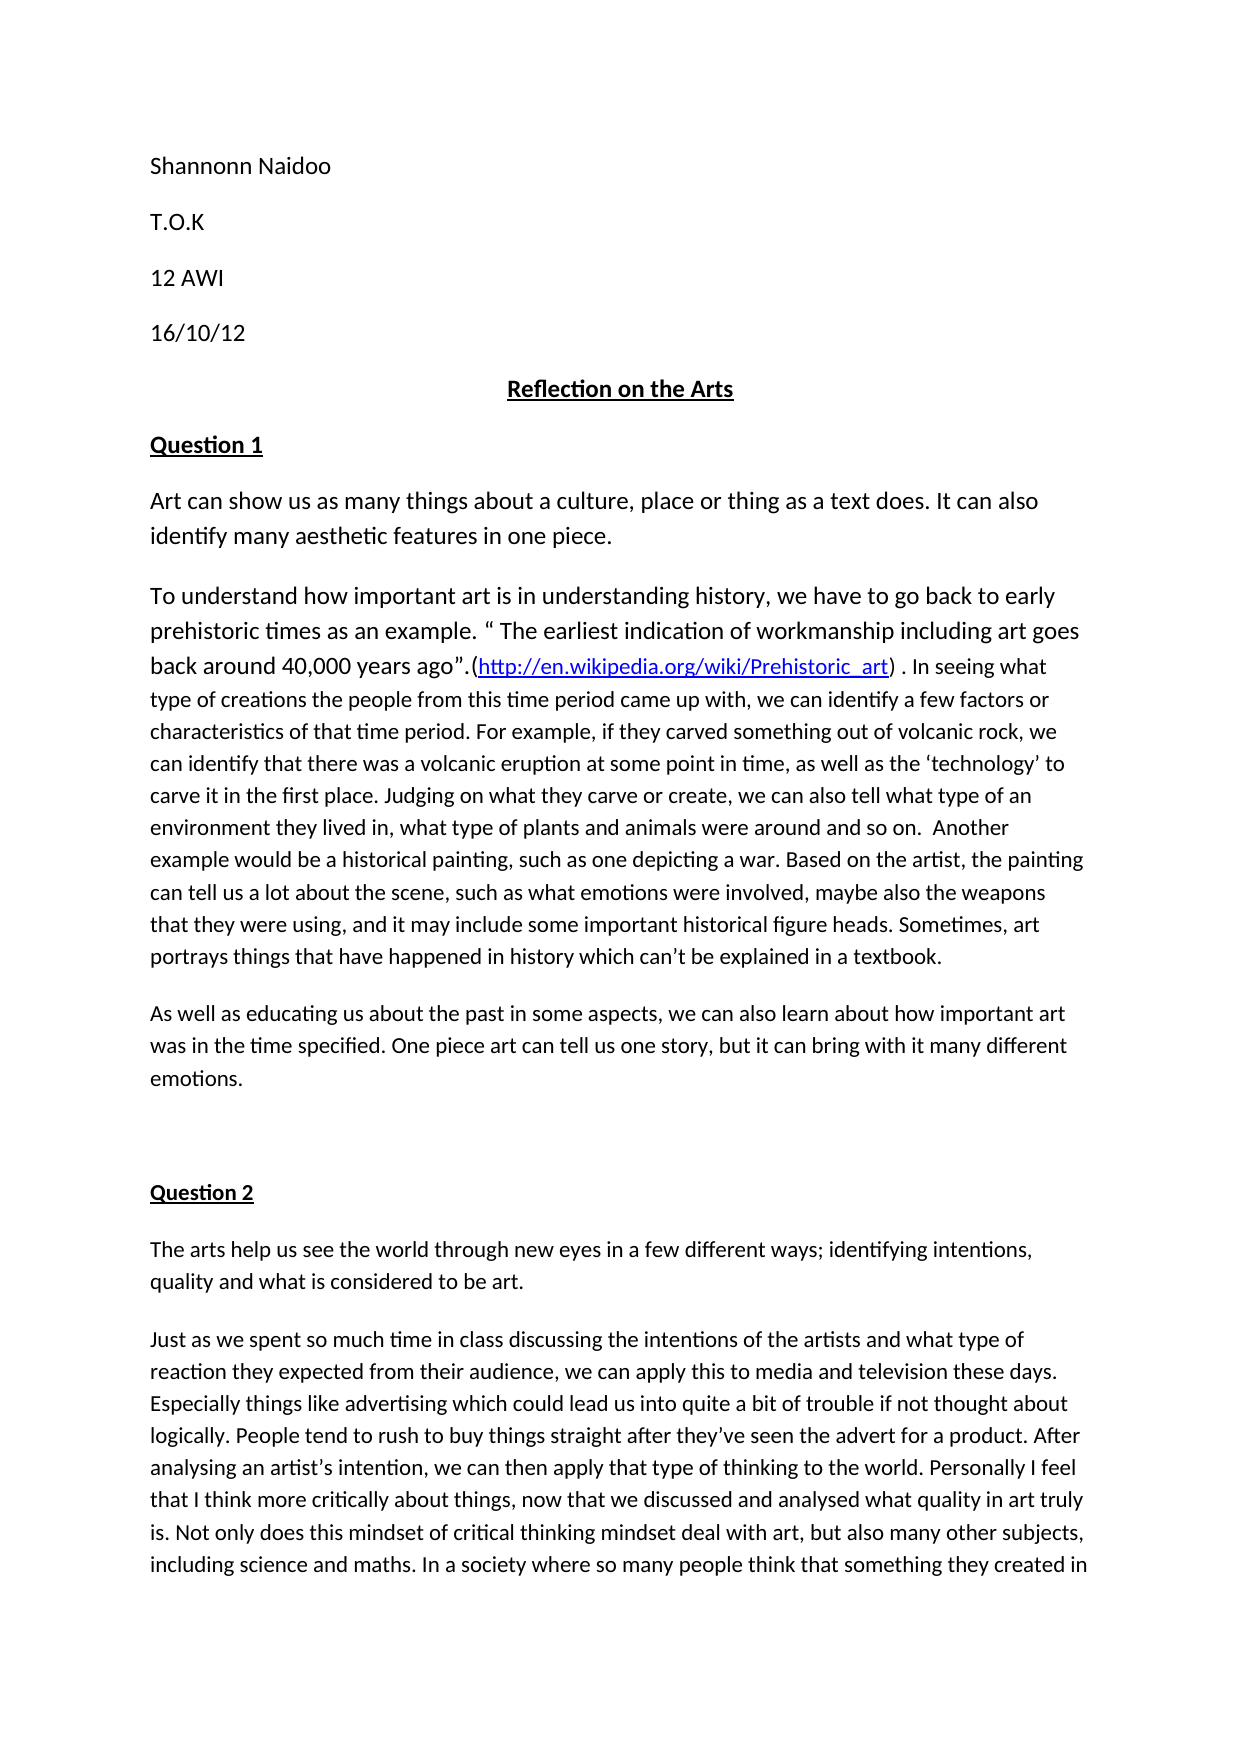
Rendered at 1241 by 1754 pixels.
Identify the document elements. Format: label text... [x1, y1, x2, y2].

text 16/10/12 [150, 317, 1090, 348]
text Question 2 [150, 1178, 1090, 1206]
text 12 AWI [150, 262, 1090, 292]
text T.O.K [150, 206, 1090, 236]
text Reflection on the Arts [150, 373, 1090, 404]
text Art can show us as many things about a culture, place or thing as a text does. It can also identify many aesthetic features in one piece. [150, 485, 1090, 551]
text As well as educating us about the past in some aspects, we can also learn about how important art was in the time specified. One piece art can tell us one story, but it can bring with it many different emotions. [150, 999, 1090, 1092]
text Question 1 [150, 429, 1090, 460]
text To understand how important art is in understanding history, we have to go back to early prehistoric times as an example. “ The earliest indication of workmanship including art goes back around 40,000 years ago”.(http://en.wikipedia.org/wiki/Prehistoric_art) . In seeing what type of creations the people from this time period came up with, we can identify a few factors or characteristics of that time period. For example, if they carved something out of volcanic rock, we can identify that there was a volcanic eruption at some point in time, as well as the ‘technology’ to carve it in the first place. Judging on what they carve or create, we can also tell what type of an environment they lived in, what type of plants and animals were around and so on. Another example would be a historical painting, such as one depicting a war. Based on the artist, the painting can tell us a lot about the scene, such as what emotions were involved, maybe also the weapons that they were using, and it may include some important historical figure heads. Sometimes, art portrays things that have happened in history which can’t be explained in a textbook. [150, 580, 1090, 970]
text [150, 1325, 1090, 1578]
text The arts help us see the world through new eyes in a few different ways; identifying intentions, quality and what is considered to be art. [150, 1235, 1090, 1296]
text Shannonn Naidoo [150, 150, 1090, 181]
